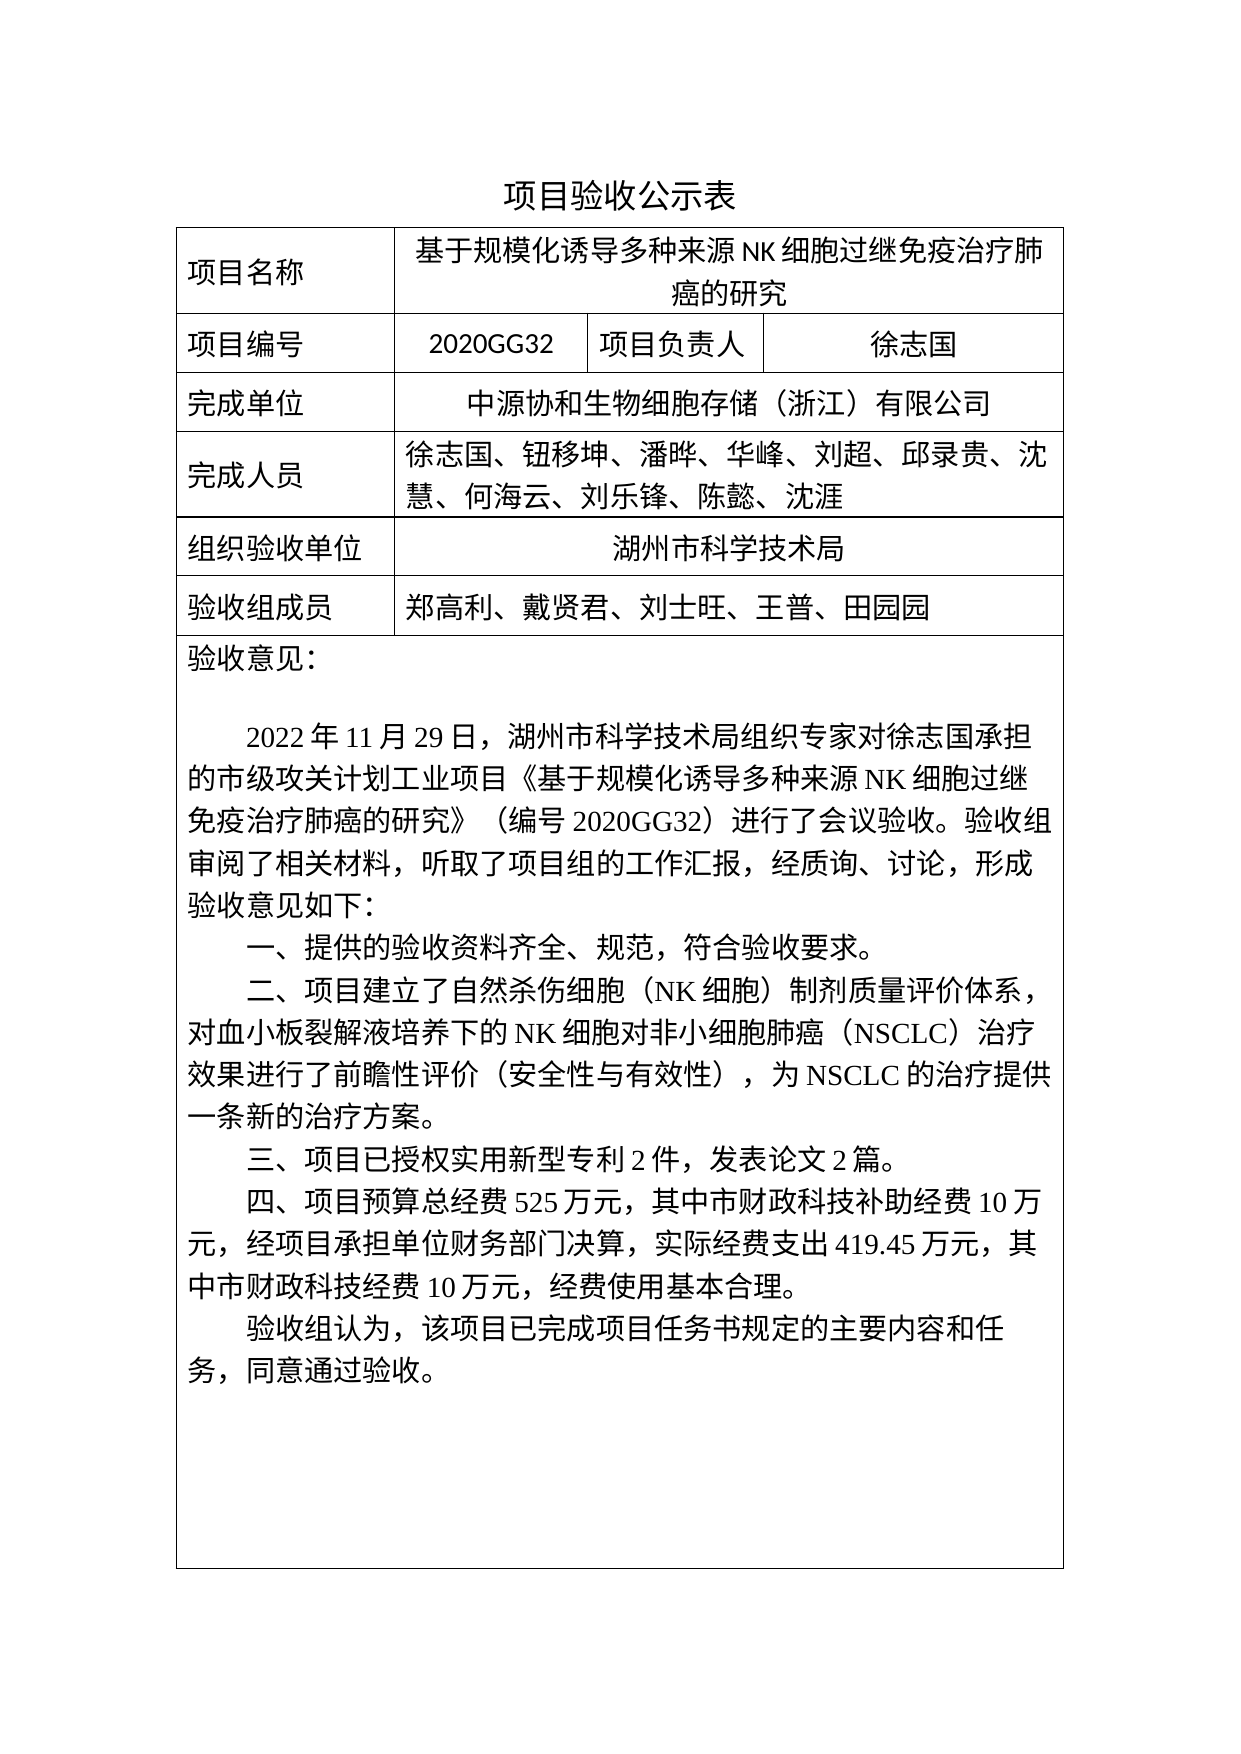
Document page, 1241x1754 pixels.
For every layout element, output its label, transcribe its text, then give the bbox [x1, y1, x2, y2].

table_cell 2020GG32 [395, 314, 587, 372]
table_cell 验收意见： 2022年11月29日，湖州市科学技术局组织专家对徐志国承担的市级攻关计划工业项目《基于规模化诱导多种来源NK细胞过继免疫治疗肺癌的研究》（编号2020GG32）进行了会议验收。验收组审阅了相关材料，听取了项目组的工作汇报，经质询、讨论，形成验收意见如下： 一、提供的验收资料齐全、规范，符合验收要求。 二、项目建立了自然杀伤细胞（NK细胞）制剂质量评价体系，对血小板裂解液培养下的NK细胞对非小细胞肺癌（NSCLC）治疗效果进行了前瞻性评价（安全性与有效性），为NSCLC的治疗提供一条新的治疗方案。 三、项目已授权实用新型专利2件，发表论文2篇。 四、项目预算总经费525万元，其中市财政科技补助经费10万元，经项目承担单位财务部门决算，实际经费支出419.45万元，其中市财政科技经费10万元，经费使用基本合理。 验收组认为，该项目已完成项目任务书规定的主要内容和任务，同意通过验收。 [177, 636, 1063, 1568]
table_cell 项目编号 [177, 314, 394, 372]
table_cell 徐志国 [764, 314, 1063, 372]
table_cell 完成单位 [177, 373, 394, 431]
table_cell 郑高利、戴贤君、刘士旺、王普、田园园 [395, 576, 1063, 634]
table_cell 验收组成员 [177, 576, 394, 634]
table_cell 徐志国、钮移坤、潘晔、华峰、刘超、邱录贵、沈慧、何海云、刘乐锋、陈懿、沈涯 [395, 432, 1063, 516]
table_cell 项目负责人 [588, 314, 763, 372]
table_cell 湖州市科学技术局 [395, 518, 1063, 575]
table_header 项目名称 [177, 228, 394, 313]
table_cell 组织验收单位 [177, 518, 394, 575]
table_cell 完成人员 [177, 432, 394, 516]
table_cell 中源协和生物细胞存储（浙江）有限公司 [395, 373, 1063, 431]
text 项目验收公示表 [187, 162, 1053, 227]
table_header 基于规模化诱导多种来源NK细胞过继免疫治疗肺癌的研究 [395, 228, 1063, 313]
